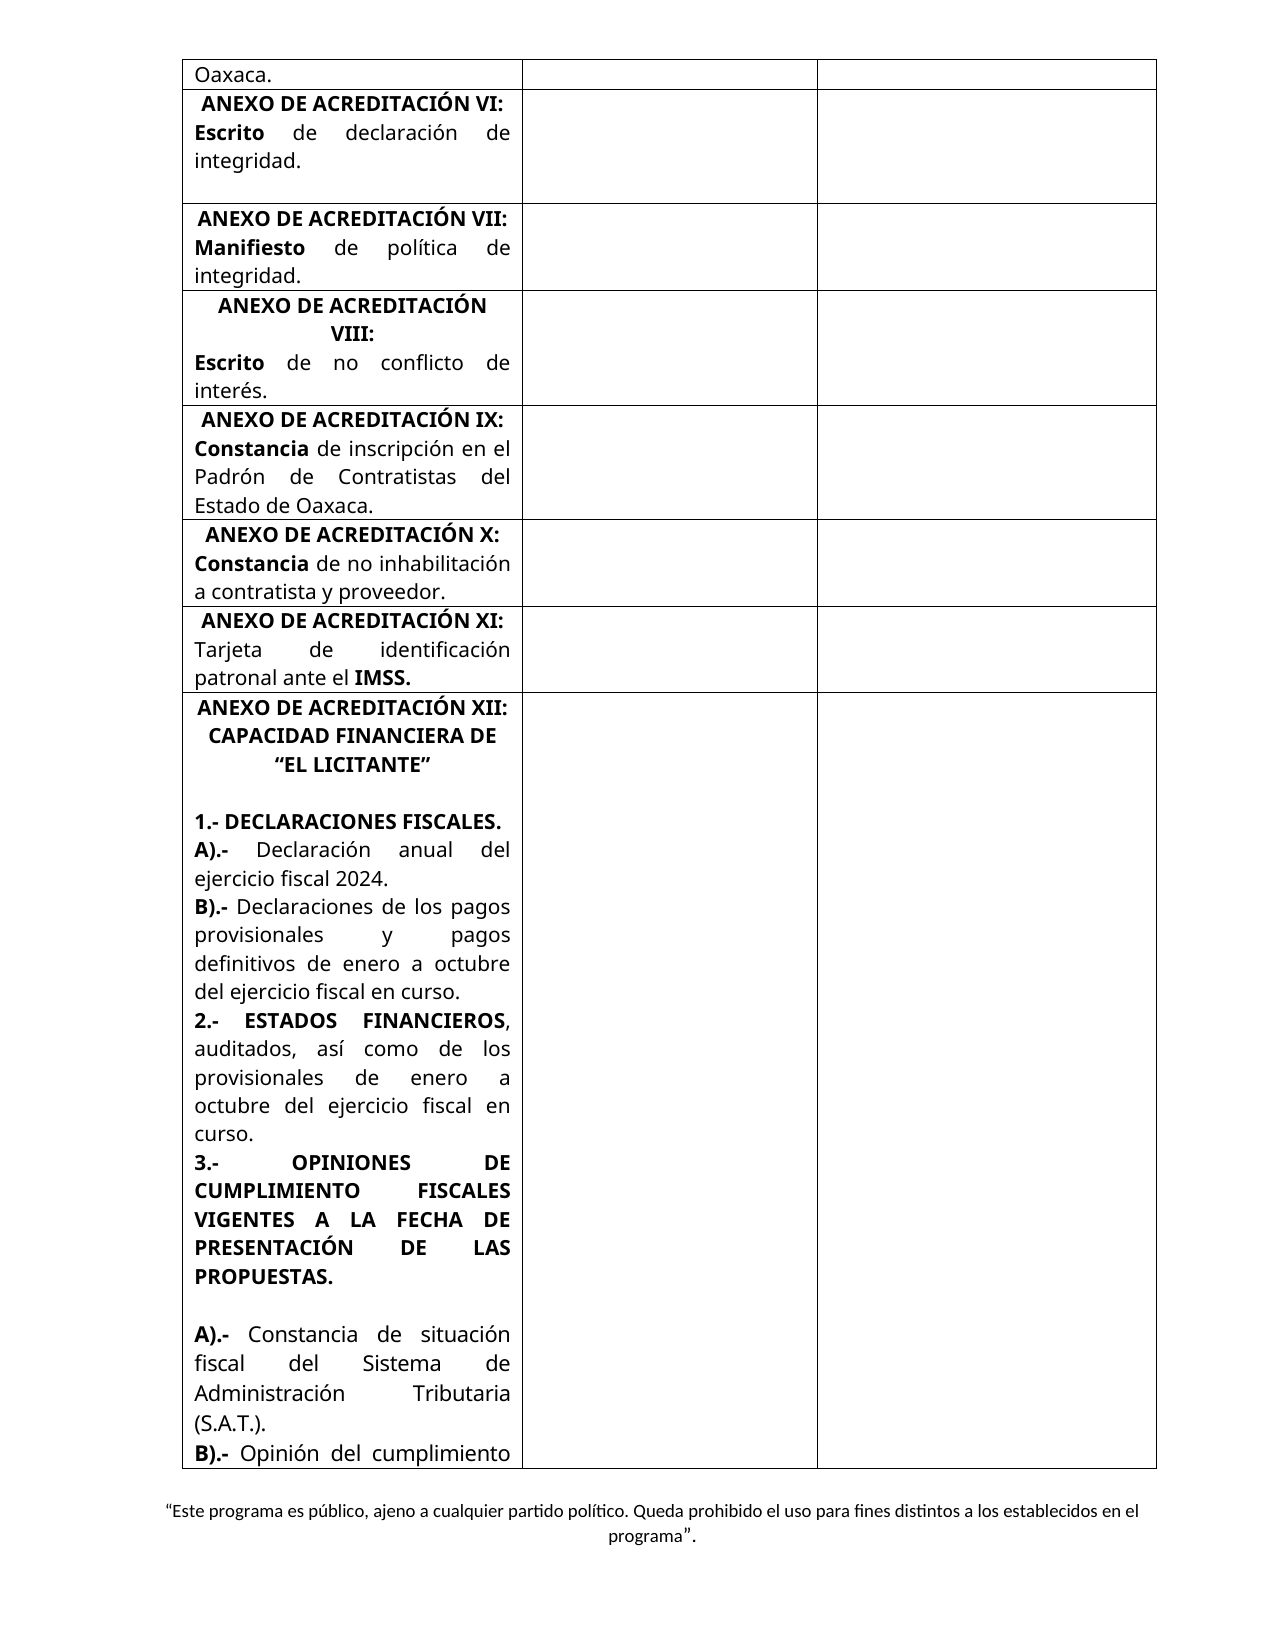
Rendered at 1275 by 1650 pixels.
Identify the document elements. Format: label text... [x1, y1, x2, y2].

table_cell [818, 693, 1156, 1468]
table_cell ANEXO DE ACREDITACIÓN VI: Escrito de declaración de integridad. [183, 90, 522, 203]
table_cell ANEXO DE ACREDITACIÓN VIII: Escrito de no conflicto de interés. [183, 291, 522, 404]
table_cell [523, 60, 817, 88]
table_cell [523, 90, 817, 203]
table_cell [818, 60, 1156, 88]
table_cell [183, 60, 522, 88]
table_cell [818, 90, 1156, 203]
table_cell [818, 204, 1156, 290]
table_cell ANEXO DE ACREDITACIÓN X: Constancia de no inhabilitación a contratista y proveedor. [183, 520, 522, 606]
table_cell ANEXO DE ACREDITACIÓN XI: Tarjeta de identificación patronal ante el IMSS. [183, 607, 522, 692]
table_cell ANEXO DE ACREDITACIÓN IX: Constancia de inscripción en el Padrón de Contratistas del Estado de Oaxaca. [183, 406, 522, 519]
table_cell [818, 520, 1156, 606]
table_cell [818, 607, 1156, 692]
table_cell ANEXO DE ACREDITACIÓN VII: Manifiesto de política de integridad. [183, 204, 522, 290]
table_cell [523, 607, 817, 692]
table_cell [818, 291, 1156, 404]
table_cell [523, 291, 817, 404]
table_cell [183, 693, 522, 1468]
table_cell [523, 406, 817, 519]
table_cell [523, 204, 817, 290]
table_cell [818, 406, 1156, 519]
table_cell [523, 520, 817, 606]
table_cell [523, 693, 817, 1468]
